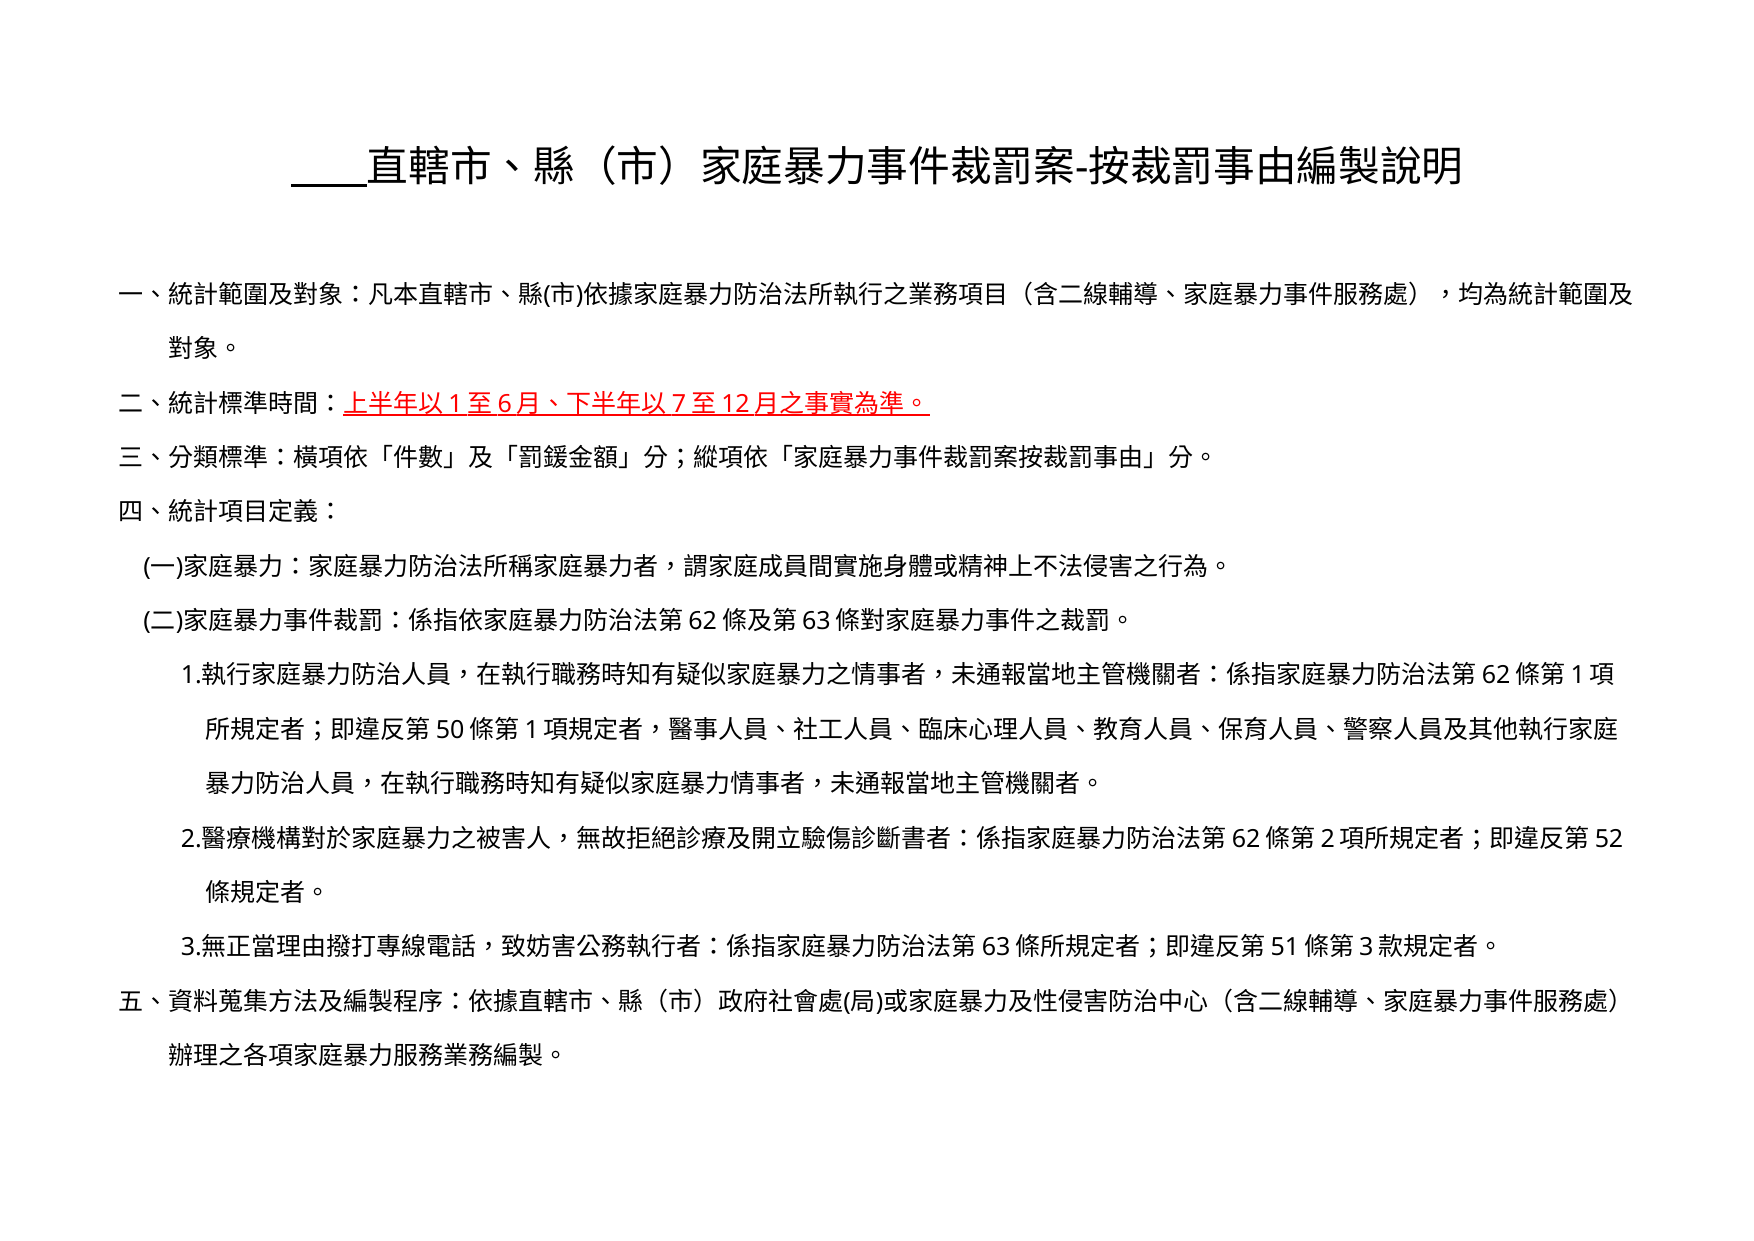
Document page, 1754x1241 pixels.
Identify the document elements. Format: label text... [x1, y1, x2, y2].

text 1.執行家庭暴力防治人員，在執行職務時知有疑似家庭暴力之情事者，未通報當地主管機關者：係指家庭暴力防治法第62條第1項所規定者；即違反第50條第1項規定者，醫事人員、社工人員、臨床心理人員、教育人員、保育人員、警察人員及其他執行家庭暴力防治人員，在執行職務時知有疑似家庭暴力情事者，未通報當地主管機關者。 [181, 655, 1636, 800]
text 三、分類標準：橫項依「件數」及「罰鍰金額」分；縱項依「家庭暴力事件裁罰案按裁罰事由」分。 [118, 437, 1636, 474]
text 一、統計範圍及對象：凡本直轄市、縣(市)依據家庭暴力防治法所執行之業務項目（含二線輔導、家庭暴力事件服務處），均為統計範圍及對象。 [118, 274, 1636, 365]
text 二、統計標準時間：上半年以1至6月、下半年以7至12月之事實為準。 [118, 383, 1636, 419]
text 2.醫療機構對於家庭暴力之被害人，無故拒絕診療及開立驗傷診斷書者：係指家庭暴力防治法第62條第2項所規定者；即違反第52條規定者。 [181, 818, 1636, 909]
text 直轄市、縣（市）家庭暴力事件裁罰案-按裁罰事由編製說明 [118, 133, 1636, 193]
text (二)家庭暴力事件裁罰：係指依家庭暴力防治法第62條及第63條對家庭暴力事件之裁罰。 [143, 601, 1636, 637]
text 四、統計項目定義： [118, 492, 1636, 528]
text 五、資料蒐集方法及編製程序：依據直轄市、縣（市）政府社會處(局)或家庭暴力及性侵害防治中心（含二線輔導、家庭暴力事件服務處）辦理之各項家庭暴力服務業務編製。 [118, 981, 1636, 1072]
text (一)家庭暴力：家庭暴力防治法所稱家庭暴力者，謂家庭成員間實施身體或精神上不法侵害之行為。 [143, 546, 1636, 582]
text 3.無正當理由撥打專線電話，致妨害公務執行者：係指家庭暴力防治法第63條所規定者；即違反第51條第3款規定者。 [181, 927, 1636, 963]
